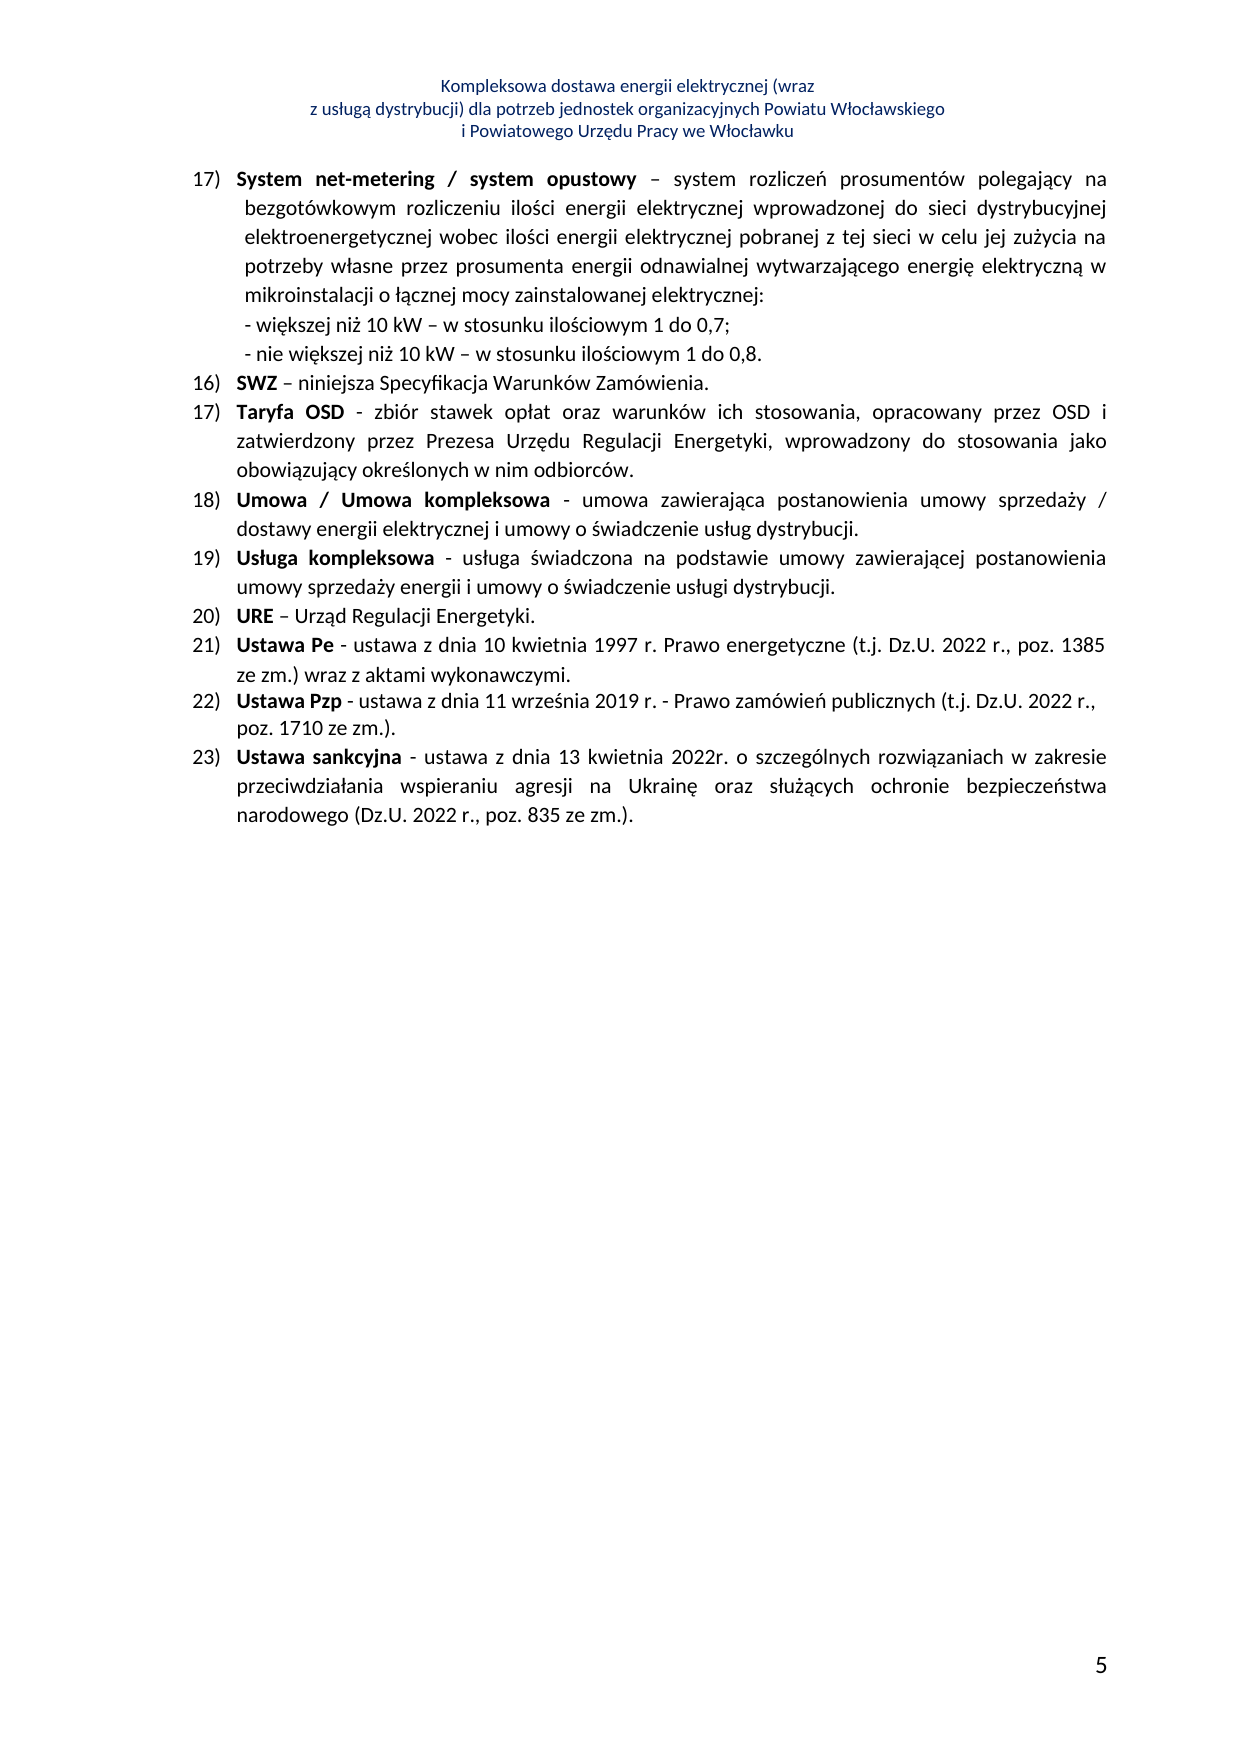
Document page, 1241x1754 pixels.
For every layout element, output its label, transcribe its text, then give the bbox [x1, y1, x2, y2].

list - nie większej niż 10 kW – w stosunku ilościowym 1 do 0,8. [244, 337, 1107, 367]
list 16) SWZ – niniejsza Specyfikacja Warunków Zamówienia. [192, 367, 1107, 396]
list Ustawa sankcyjna - ustawa z dnia 13 kwietnia 2022r. o szczególnych rozwiązaniach w zakresie przeciwdziałania wspieraniu agresji na Ukrainę oraz służących ochronie bezpieczeństwa narodowego (Dz.U. 2022 r., poz. 835 ze zm.). [192, 741, 1107, 828]
list Ustawa Pzp - ustawa z dnia 11 września 2019 r. - Prawo zamówień publicznych (t.j. Dz.U. 2022 r., poz. 1710 ze zm.). [192, 687, 1107, 741]
list 20) URE – Urząd Regulacji Energetyki. [192, 600, 1107, 629]
list - większej niż 10 kW – w stosunku ilościowym 1 do 0,7; [244, 308, 1107, 337]
list 19) Usługa kompleksowa - usługa świadczona na podstawie umowy zawierającej postanowienia umowy sprzedaży energii i umowy o świadczenie usługi dystrybucji. [192, 542, 1107, 600]
list 17) Taryfa OSD - zbiór stawek opłat oraz warunków ich stosowania, opracowany przez OSD i zatwierdzony przez Prezesa Urzędu Regulacji Energetyki, wprowadzony do stosowania jako obowiązujący określonych w nim odbiorców. [192, 396, 1107, 483]
list Ustawa Pe - ustawa z dnia 10 kwietnia 1997 r. Prawo energetyczne (t.j. Dz.U. 2022 r., poz. 1385 ze zm.) wraz z aktami wykonawczymi. [192, 629, 1107, 687]
list 18) Umowa / Umowa kompleksowa - umowa zawierająca postanowienia umowy sprzedaży / dostawy energii elektrycznej i umowy o świadczenie usług dystrybucji. [192, 483, 1107, 542]
list System net-metering / system opustowy – system rozliczeń prosumentów polegający na bezgotówkowym rozliczeniu ilości energii elektrycznej wprowadzonej do sieci dystrybucyjnej elektroenergetycznej wobec ilości energii elektrycznej pobranej z tej sieci w celu jej zużycia na potrzeby własne przez prosumenta energii odnawialnej wytwarzającego energię elektryczną w mikroinstalacji o łącznej mocy zainstalowanej elektrycznej: [192, 162, 1107, 308]
